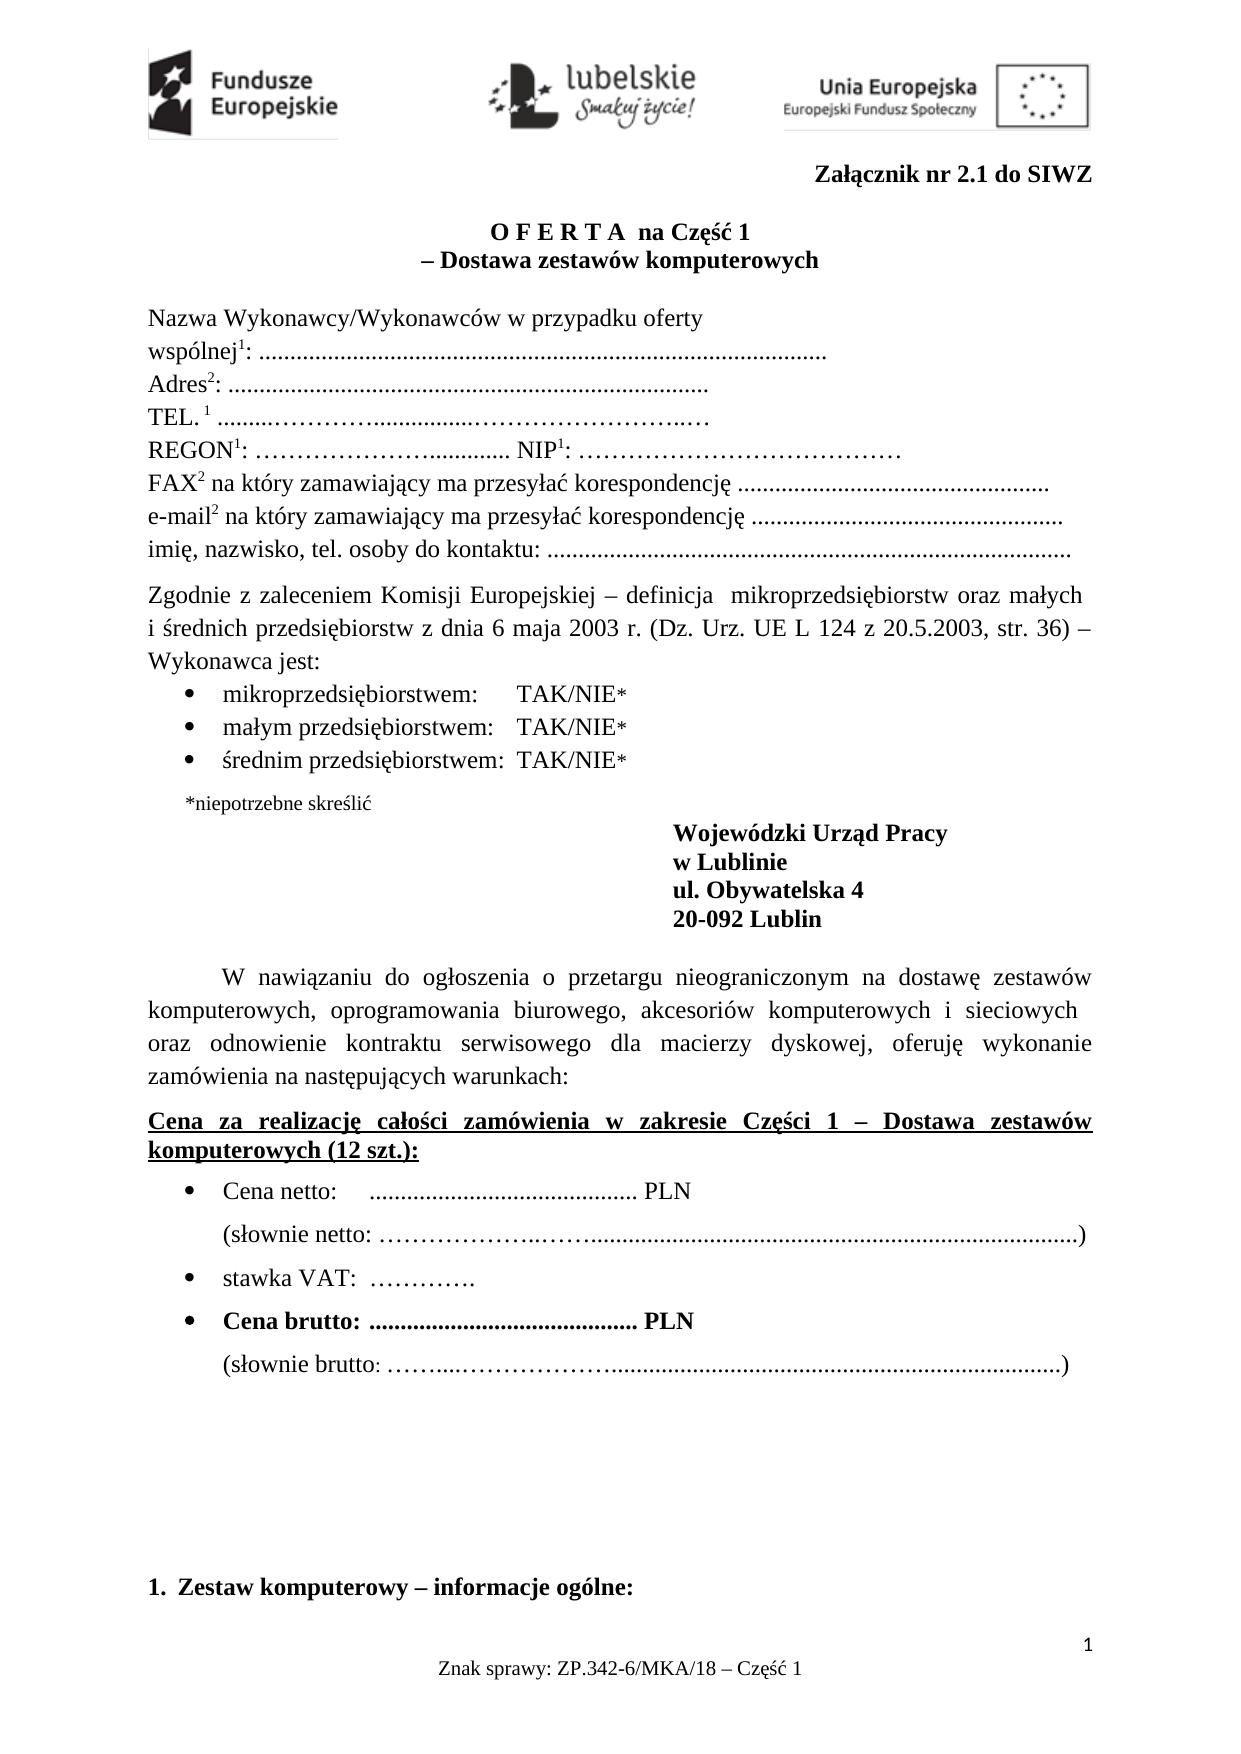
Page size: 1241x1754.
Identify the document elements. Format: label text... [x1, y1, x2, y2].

text ul. Obywatelska 4 [673, 876, 1093, 904]
text e-mail2 na który zamawiający ma przesyłać korespondencję .................................................. [148, 501, 1093, 530]
text Załącznik nr 2.1 do SIWZ [148, 159, 1093, 188]
text imię, nazwisko, tel. osoby do kontaktu: .................................................................................... [148, 534, 1093, 563]
picture [783, 63, 1092, 132]
list Cena netto: ........................................... PLN [185, 1176, 1093, 1205]
text TEL. 1 .........…………................……………………..… [148, 402, 1093, 431]
text REGON1: …………………............. NIP1: ………………………………… [148, 435, 1093, 464]
text Cena za realizację całości zamówienia w zakresie Części 1 – Dostawa zestawów komputerowych (12 szt.): [148, 1133, 1093, 1164]
list małym przedsiębiorstwem: TAK/NIE* [185, 712, 1093, 741]
text O F E R T A na Część 1 – Dostawa zestawów komputerowych [148, 217, 1093, 274]
list Cena brutto: ........................................... PLN [185, 1306, 1093, 1334]
text Adres2: ............................................................................. [148, 369, 1093, 398]
list (słownie brutto: ……....………………........................................................................) [223, 1349, 1093, 1378]
list średnim przedsiębiorstwem: TAK/NIE* [185, 745, 1093, 774]
text Cena za realizację całości zamówienia w zakresie Części 1 – Dostawa zestawów komputerowych (12 szt.): [148, 1106, 1093, 1131]
picture [147, 48, 339, 141]
text Zgodnie z zaleceniem Komisji Europejskiej – definicja mikroprzedsiębiorstw oraz małych i średnich przedsiębiorstw z dnia 6 maja 2003 r. (Dz. Urz. UE L 124 z 20.5.2003, str. 36) – Wykonawca jest: [148, 580, 1093, 674]
text *niepotrzebne skreślić [148, 790, 1093, 814]
list (słownie netto: ………………..……..............................................................................) [223, 1219, 1093, 1248]
list Zestaw komputerowy – informacje ogólne: [148, 1572, 1093, 1601]
text Wojewódzki Urząd Pracy [673, 818, 1093, 847]
text W nawiązaniu do ogłoszenia o przetargu nieograniczonym na dostawę zestawów komputerowych, oprogramowania biurowego, akcesoriów komputerowych i sieciowych oraz odnowienie kontraktu serwisowego dla macierzy dyskowej, oferuję wykonanie zamówienia na następujących warunkach: [148, 962, 1093, 1089]
list stawka VAT: …………. [185, 1263, 1093, 1291]
text FAX2 na który zamawiający ma przesyłać korespondencję .................................................. [148, 468, 1093, 497]
text 20-092 Lublin [673, 904, 1093, 933]
text Nazwa Wykonawcy/Wykonawców w przypadku oferty wspólnej1: ........................................................................................... [148, 303, 1093, 365]
picture [478, 47, 709, 144]
list mikroprzedsiębiorstwem: TAK/NIE* [185, 679, 1093, 708]
text w Lublinie [673, 847, 1093, 876]
